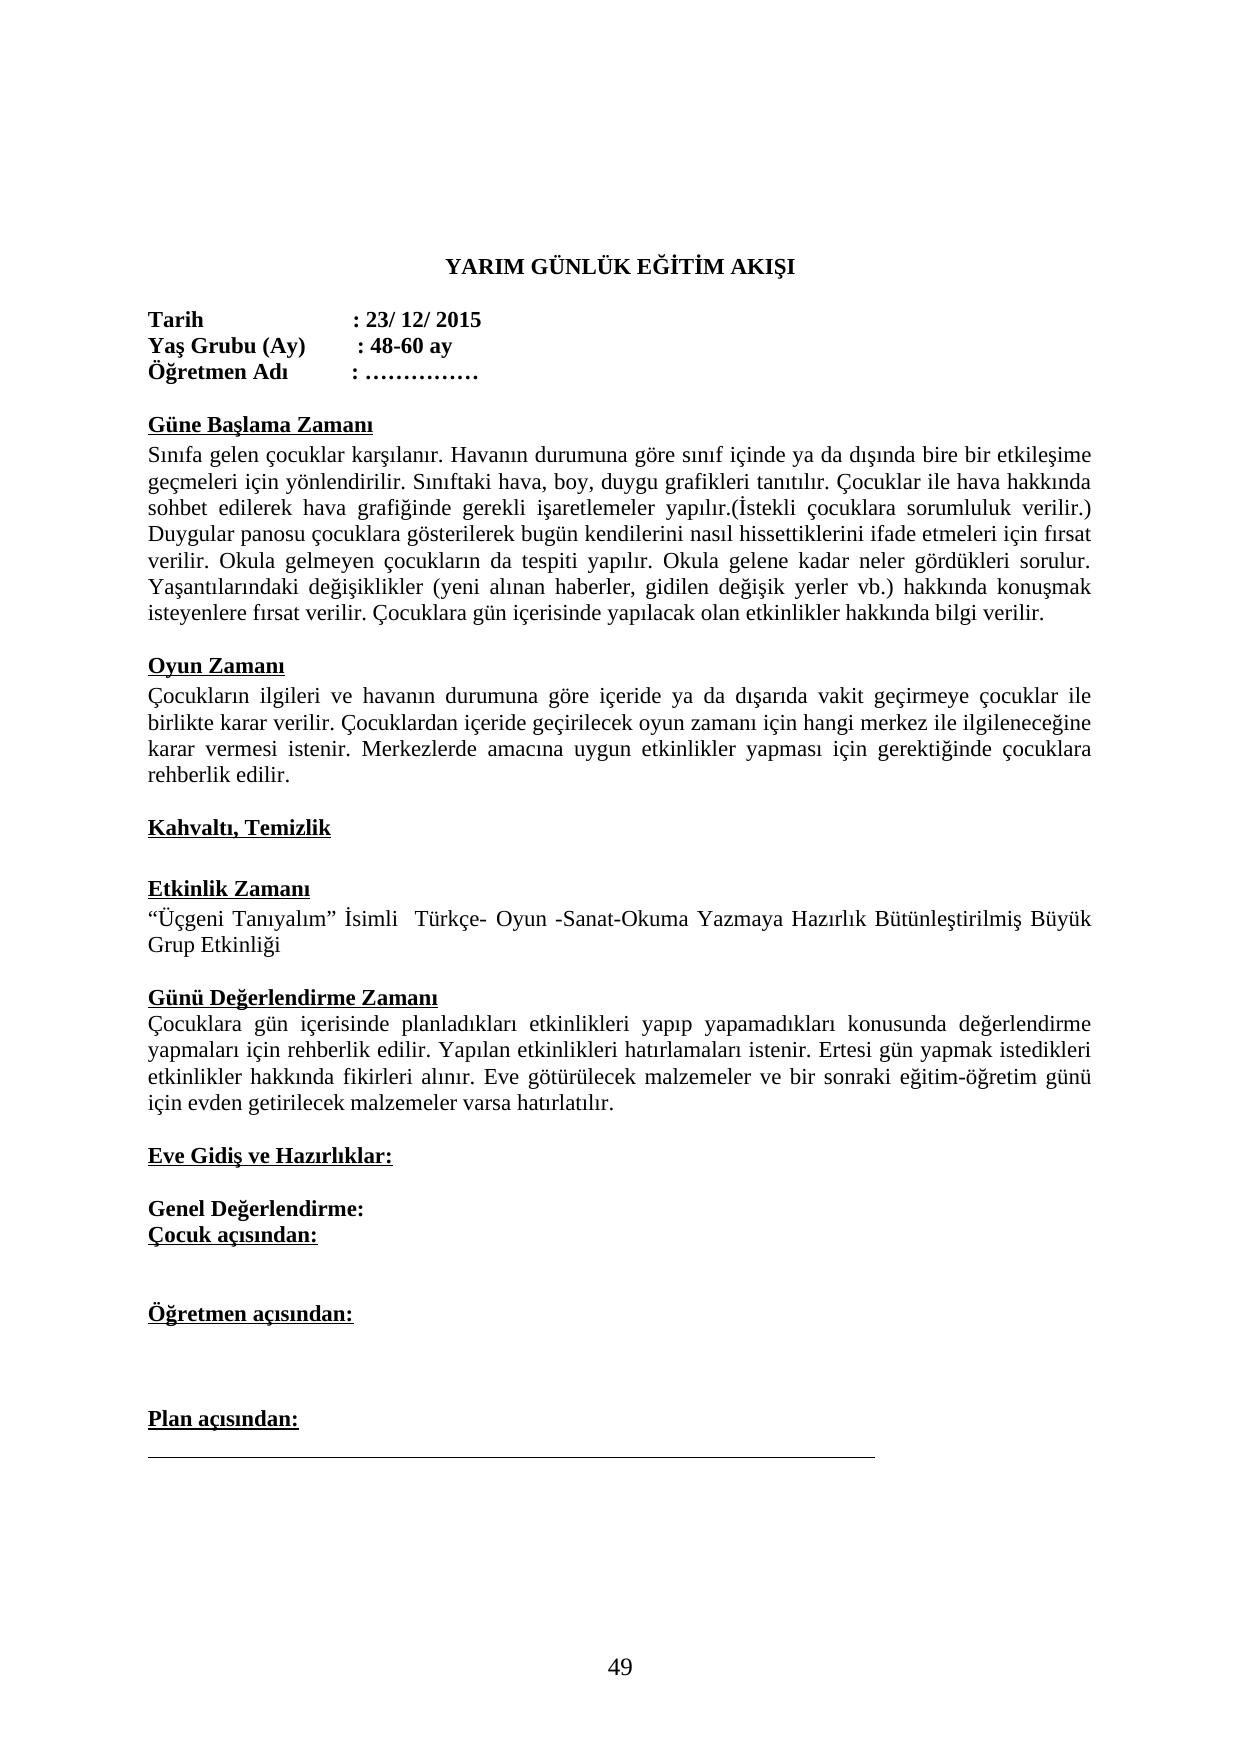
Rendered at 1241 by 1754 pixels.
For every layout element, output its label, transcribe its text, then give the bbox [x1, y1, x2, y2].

text Çocuklara gün içerisinde planladıkları etkinlikleri yapıp yapamadıkları konusunda değerlendirme yapmaları için rehberlik edilir. Yapılan etkinlikleri hatırlamaları istenir. Ertesi gün yapmak istedikleri etkinlikler hakkında fikirleri alınır. Eve götürülecek malzemeler ve bir sonraki eğitim-öğretim günü için evden getirilecek malzemeler varsa hatırlatılır. [148, 1010, 1093, 1116]
text Günü Değerlendirme Zamanı [148, 984, 1093, 1010]
text YARIM GÜNLÜK EĞİTİM AKIŞI [148, 253, 1093, 279]
text “Üçgeni Tanıyalım” İsimli Türkçe- Oyun -Sanat-Okuma Yazmaya Hazırlık Bütünleştirilmiş Büyük Grup Etkinliği [148, 905, 1093, 957]
text Etkinlik Zamanı [148, 874, 1093, 901]
text Plan açısından: [148, 1406, 1093, 1432]
text Tarih : 23/ 12/ 2015 [148, 306, 1093, 332]
text Eve Gidiş ve Hazırlıklar: [148, 1142, 1093, 1168]
text Genel Değerlendirme: [148, 1195, 1093, 1221]
text Oyun Zamanı [148, 652, 1093, 678]
text Öğretmen açısından: [148, 1300, 1093, 1326]
text Sınıfa gelen çocuklar karşılanır. Havanın durumuna göre sınıf içinde ya da dışında bire bir etkileşime geçmeleri için yönlendirilir. Sınıftaki hava, boy, duygu grafikleri tanıtılır. Çocuklar ile hava hakkında sohbet edilerek hava grafiğinde gerekli işaretlemeler yapılır.(İstekli çocuklara sorumluluk verilir.) Duygular panosu çocuklara gösterilerek bugün kendilerini nasıl hissettiklerini ifade etmeleri için fırsat verilir. Okula gelmeyen çocukların da tespiti yapılır. Okula gelene kadar neler gördükleri sorulur. Yaşantılarındaki değişiklikler (yeni alınan haberler, gidilen değişik yerler vb.) hakkında konuşmak isteyenlere fırsat verilir. Çocuklara gün içerisinde yapılacak olan etkinlikler hakkında bilgi verilir. [148, 441, 1093, 626]
text Güne Başlama Zamanı [148, 411, 1093, 437]
text Yaş Grubu (Ay) : 48-60 ay [148, 332, 1093, 358]
text Çocuk açısından: [148, 1221, 1093, 1247]
text Öğretmen Adı : …………… [148, 358, 1093, 385]
text Kahvaltı, Temizlik [148, 814, 1093, 841]
text Çocukların ilgileri ve havanın durumuna göre içeride ya da dışarıda vakit geçirmeye çocuklar ile birlikte karar verilir. Çocuklardan içeride geçirilecek oyun zamanı için hangi merkez ile ilgileneceğine karar vermesi istenir. Merkezlerde amacına uygun etkinlikler yapması için gerektiğinde çocuklara rehberlik edilir. [148, 682, 1093, 788]
